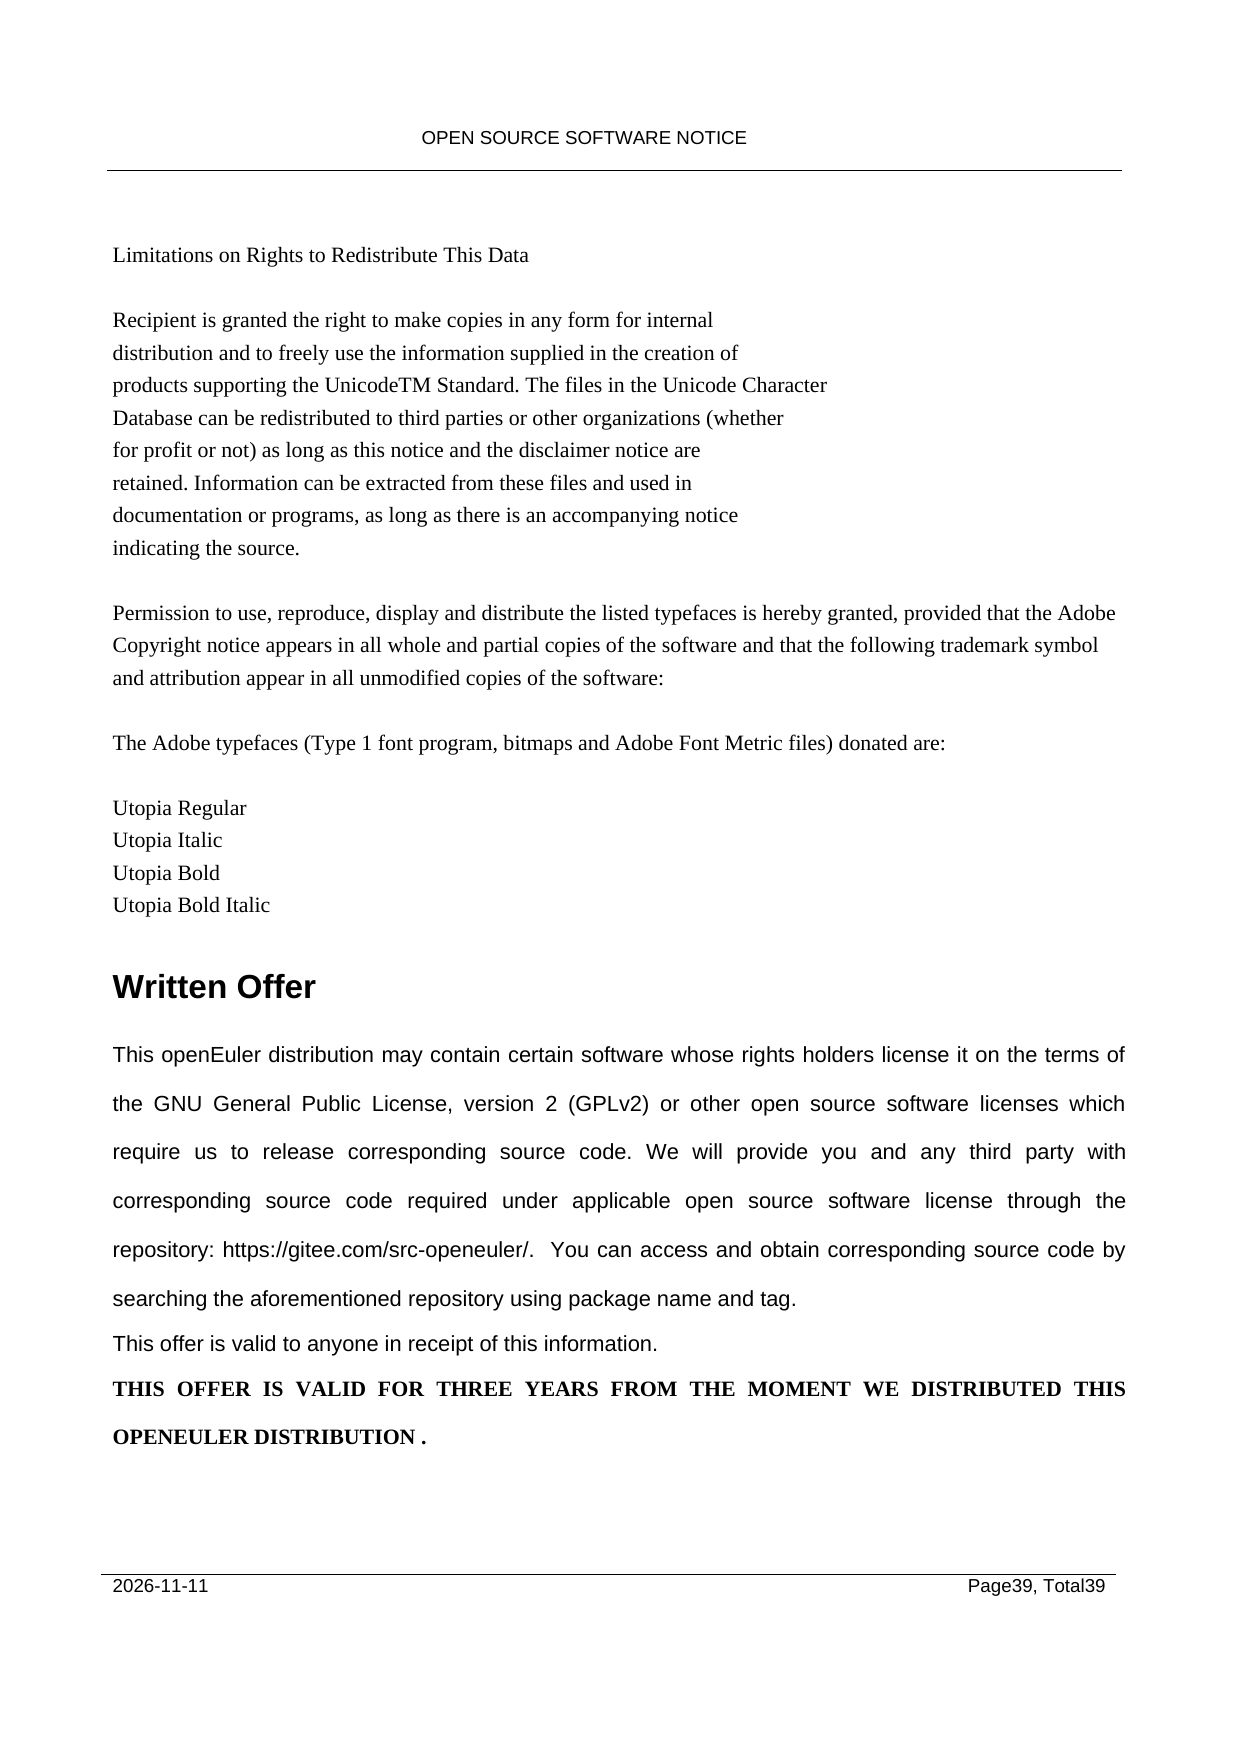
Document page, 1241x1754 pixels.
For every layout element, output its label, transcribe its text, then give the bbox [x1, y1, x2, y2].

text Utopia Italic [112, 824, 1128, 856]
text Utopia Bold Italic [112, 889, 1128, 954]
text The Adobe typefaces (Type 1 font program, bitmaps and Adobe Font Metric files) donated are: [112, 726, 1128, 759]
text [112, 206, 1128, 694]
text Written Offer [112, 954, 1128, 1019]
text Utopia Regular [112, 791, 1128, 824]
text This openEuler distribution may contain certain software whose rights holders license it on the terms of the GNU General Public License, version 2 (GPLv2) or other open source software licenses which require us to release corresponding source code. We will provide you and any third party with corresponding source code required under applicable open source software license through the repository: https://gitee.com/src-openeuler/. You can access and obtain corresponding source code by searching the aforementioned repository using package name and tag. [112, 1038, 1128, 1314]
text THIS OFFER IS VALID FOR THREE YEARS FROM THE MOMENT WE DISTRIBUTED THIS OPENEULER DISTRIBUTION . [112, 1372, 1128, 1453]
text This offer is valid to anyone in receipt of this information. [112, 1327, 1128, 1359]
text Utopia Bold [112, 856, 1128, 889]
